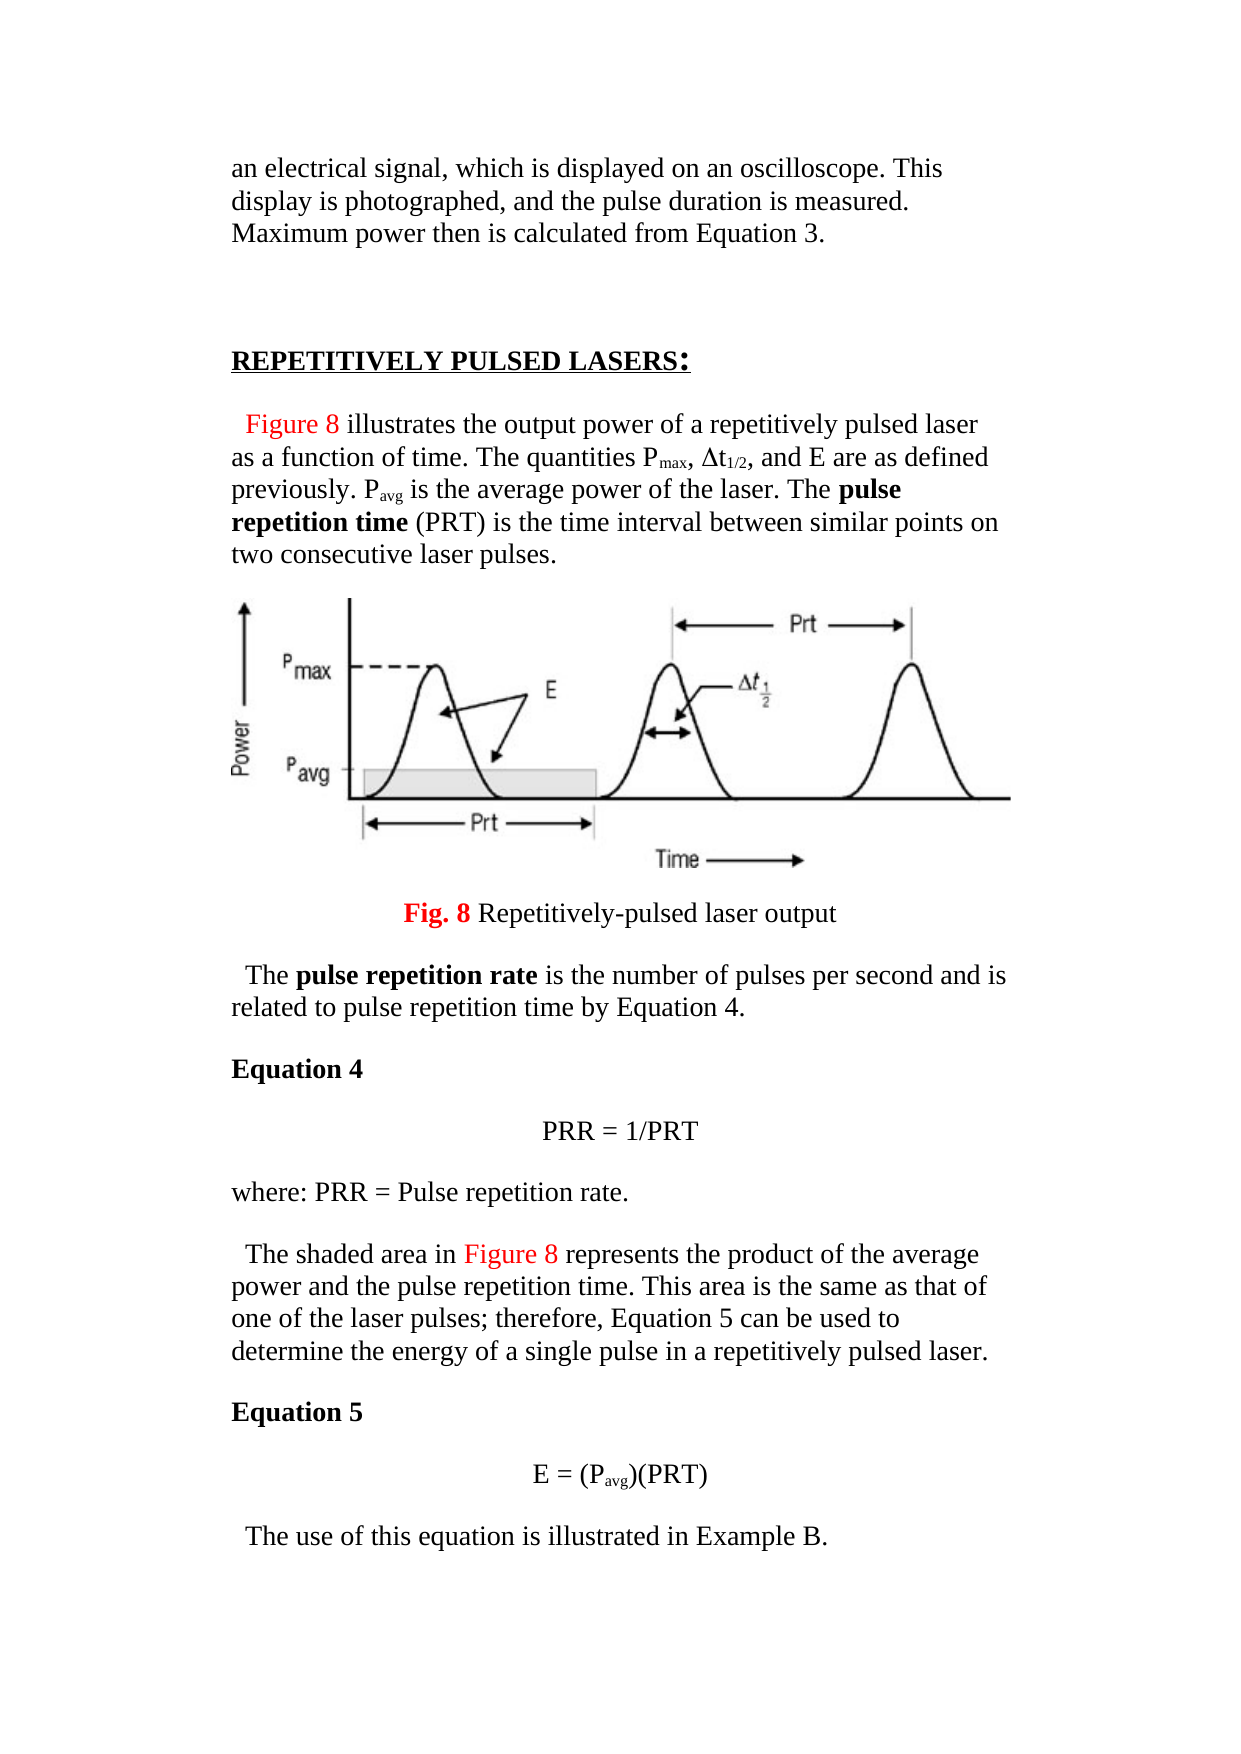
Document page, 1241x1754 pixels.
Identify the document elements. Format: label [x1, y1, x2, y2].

table_header [230, 150, 1011, 1582]
picture [231, 598, 1011, 868]
